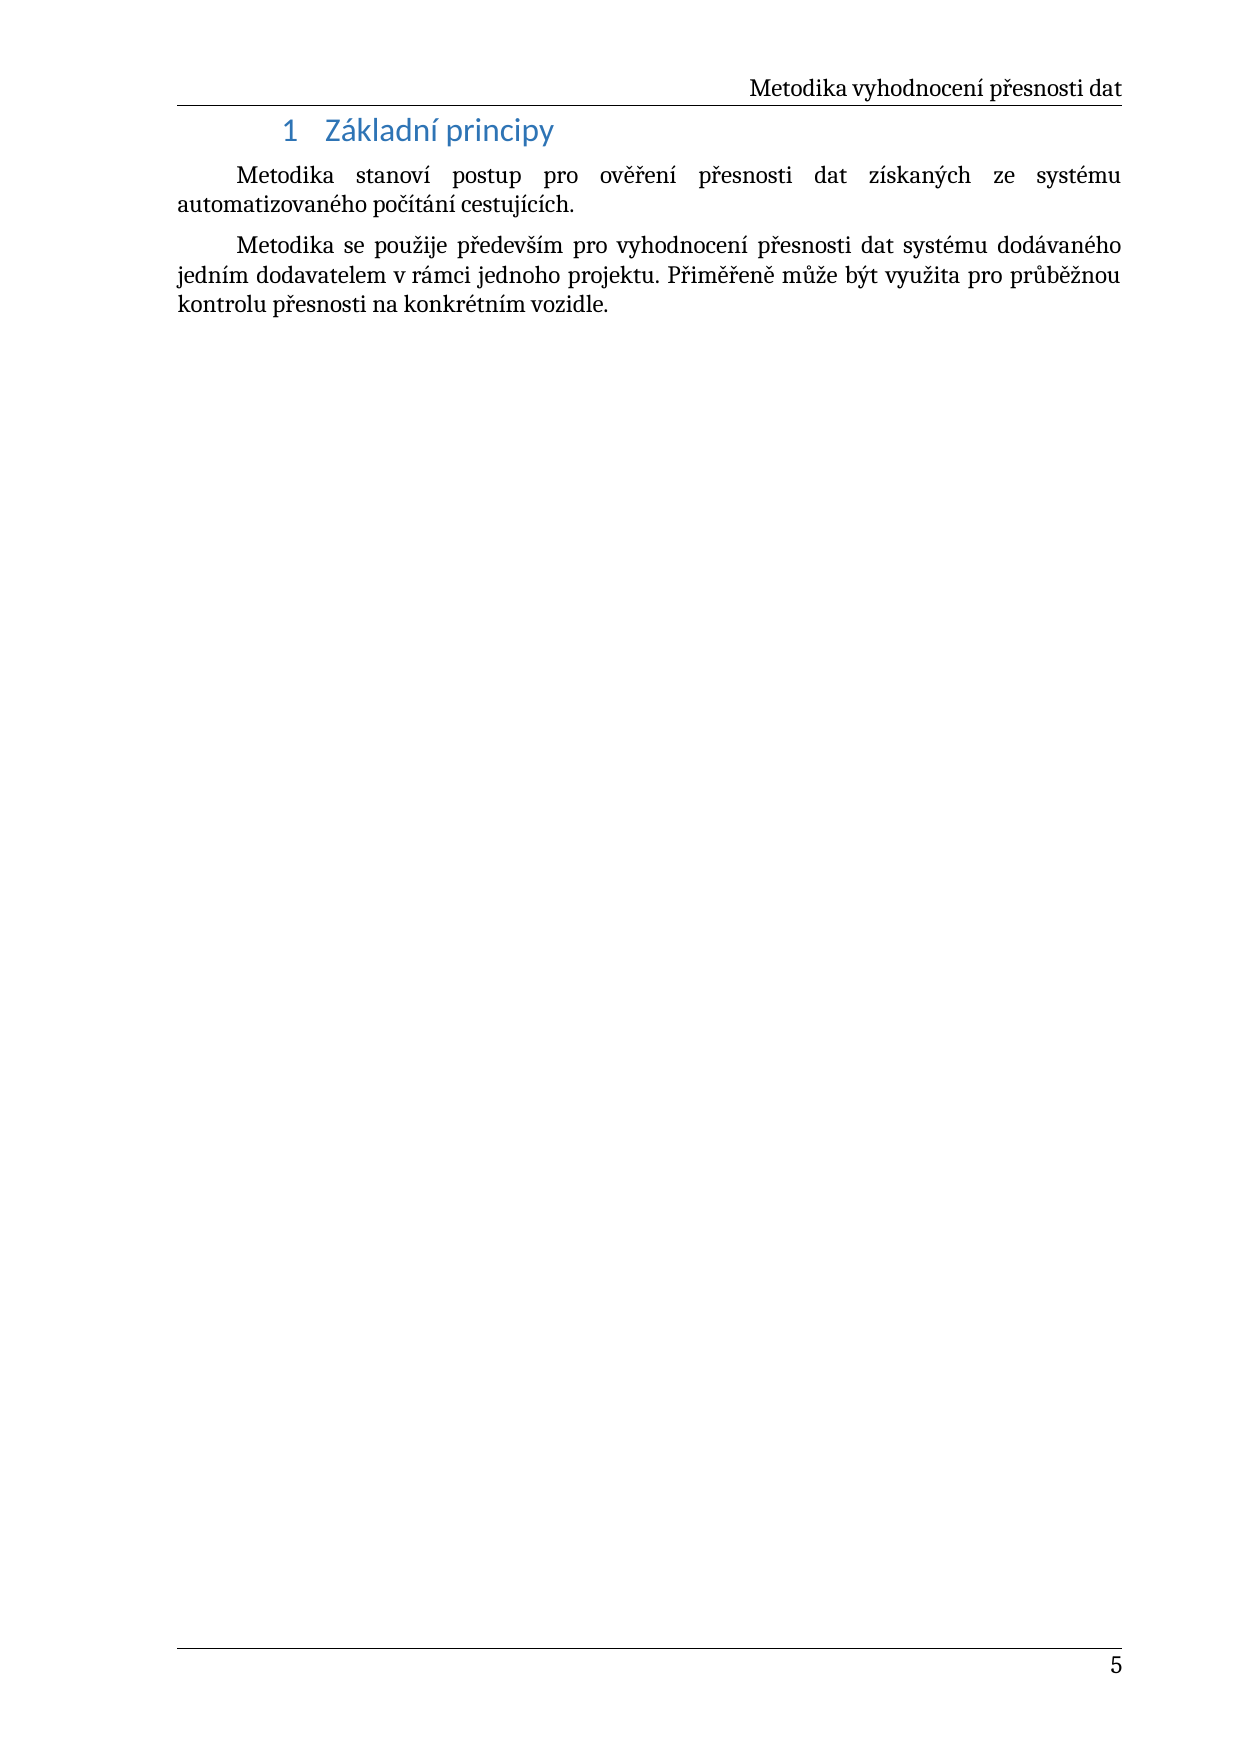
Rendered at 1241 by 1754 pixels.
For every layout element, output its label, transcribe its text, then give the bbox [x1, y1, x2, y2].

subtitle Základní principy [222, 118, 1122, 147]
text Metodika stanoví postup pro ověření přesnosti dat získaných ze systému automatizovaného počítání cestujících. [177, 160, 1122, 218]
text Metodika se použije především pro vyhodnocení přesnosti dat systému dodávaného jedním dodavatelem v rámci jednoho projektu. Přiměřeně může být využita pro průběžnou kontrolu přesnosti na konkrétním vozidle. [177, 231, 1122, 318]
